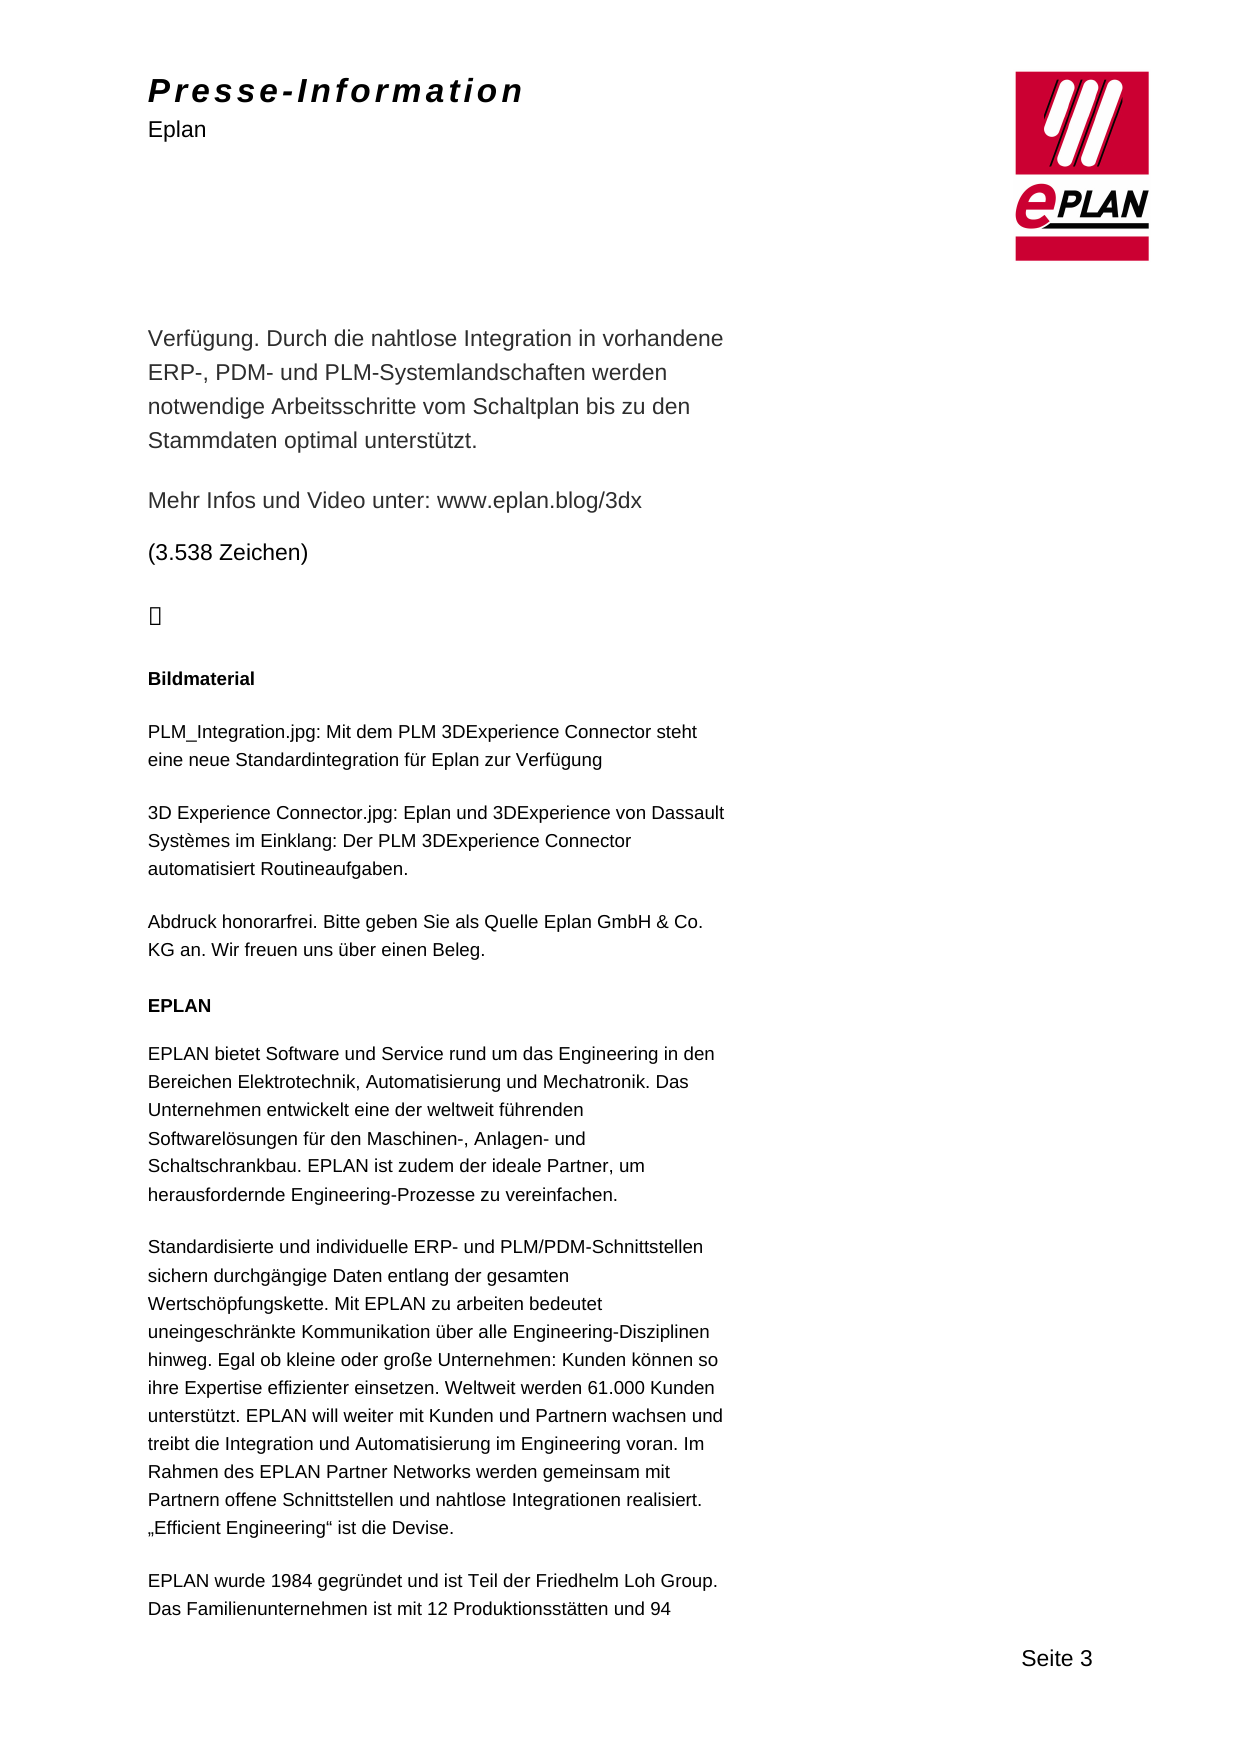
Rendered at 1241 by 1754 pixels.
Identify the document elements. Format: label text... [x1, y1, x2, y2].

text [148, 1569, 729, 1619]
text Standardisierte und individuelle ERP- und PLM/PDM-Schnittstellen sichern durchgängige Daten entlang der gesamten Wertschöpfungskette. Mit EPLAN zu arbeiten bedeutet uneingeschränkte Kommunikation über alle Engineering-Disziplinen hinweg. Egal ob kleine oder große Unternehmen: Kunden können so ihre Expertise effizienter einsetzen. Weltweit werden 61.000 Kunden unterstützt. EPLAN will weiter mit Kunden und Partnern wachsen und treibt die Integration und Automatisierung im Engineering voran. Im Rahmen des EPLAN Partner Networks werden gemeinsam mit Partnern offene Schnittstellen und nahtlose Integrationen realisiert. „Efficient Engineering“ ist die Devise. [148, 1236, 738, 1538]
text Abdruck honorarfrei. Bitte geben Sie als Quelle Eplan GmbH & Co. KG an. Wir freuen uns über einen Beleg. [148, 911, 729, 960]
text (3.538 Zeichen) [148, 539, 729, 566]
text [148, 325, 729, 454]
text  [148, 598, 729, 632]
text EPLAN bietet Software und Service rund um das Engineering in den Bereichen Elektrotechnik, Automatisierung und Mechatronik. Das Unternehmen entwickelt eine der weltweit führenden Softwarelösungen für den Maschinen-, Anlagen- und Schaltschrankbau. EPLAN ist zudem der ideale Partner, um herausfordernde Engineering-Prozesse zu vereinfachen. [148, 1043, 738, 1205]
text Mehr Infos und Video unter: www.eplan.blog/3dx [148, 487, 1092, 513]
text Bildmaterial [148, 668, 729, 689]
text 3D Experience Connector.jpg: Eplan und 3DExperience von Dassault Systèmes im Einklang: Der PLM 3DExperience Connector automatisiert Routineaufgaben. [148, 802, 729, 879]
text PLM_Integration.jpg: Mit dem PLM 3DExperience Connector steht eine neue Standardintegration für Eplan zur Verfügung [148, 721, 729, 770]
text EPLAN [148, 992, 768, 1017]
